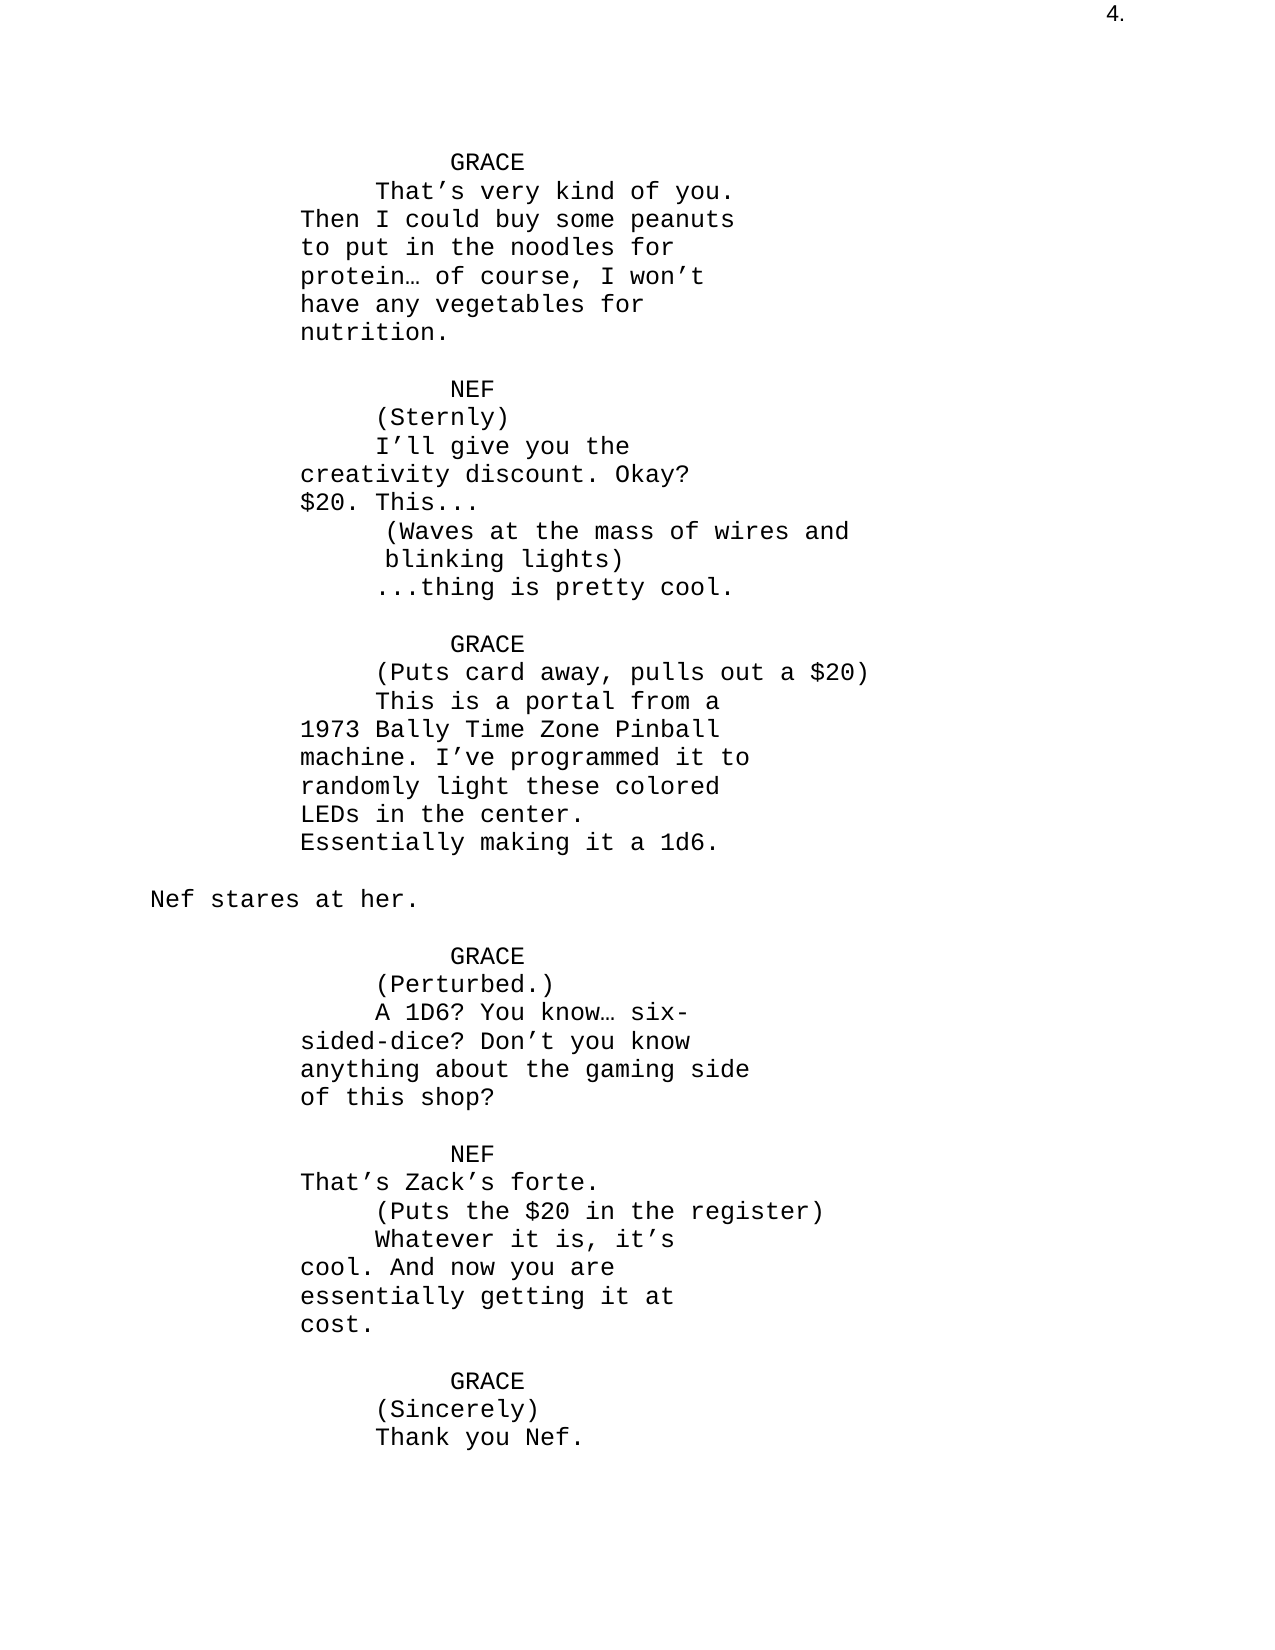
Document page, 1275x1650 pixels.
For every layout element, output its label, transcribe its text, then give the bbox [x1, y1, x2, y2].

text Nef stares at her. [150, 887, 750, 915]
text NEF [150, 377, 1125, 405]
text Whatever it is, it’s cool. And now you are essentially getting it at cost. [300, 1227, 750, 1340]
text Thank you Nef. [300, 1425, 750, 1453]
text That’s Zack’s forte. [150, 1170, 1125, 1198]
text (Perturbed.) [150, 972, 1125, 1000]
text GRACE [150, 1368, 1125, 1397]
text A 1D6? You know… six-sided-dice? Don’t you know anything about the gaming side of this shop? [300, 1000, 750, 1113]
text NEF [150, 1142, 1125, 1170]
text That’s very kind of you. Then I could buy some peanuts to put in the noodles for protein… of course, I won’t have any vegetables for nutrition. [300, 178, 750, 348]
text (Waves at the mass of wires and blinking lights) [384, 518, 862, 575]
text GRACE [150, 150, 1125, 178]
text ...thing is pretty cool. [300, 575, 750, 603]
text I’ll give you the creativity discount. Okay? $20. This... [300, 433, 750, 518]
text GRACE [150, 632, 1125, 660]
text (Sincerely) [150, 1397, 1125, 1425]
text (Sternly) [150, 405, 1125, 433]
text (Puts the $20 in the register) [150, 1198, 1125, 1227]
text GRACE [150, 943, 1125, 972]
text (Puts card away, pulls out a $20) [150, 660, 1125, 688]
text This is a portal from a 1973 Bally Time Zone Pinball machine. I’ve programmed it to randomly light these colored LEDs in the center. Essentially making it a 1d6. [300, 688, 750, 858]
